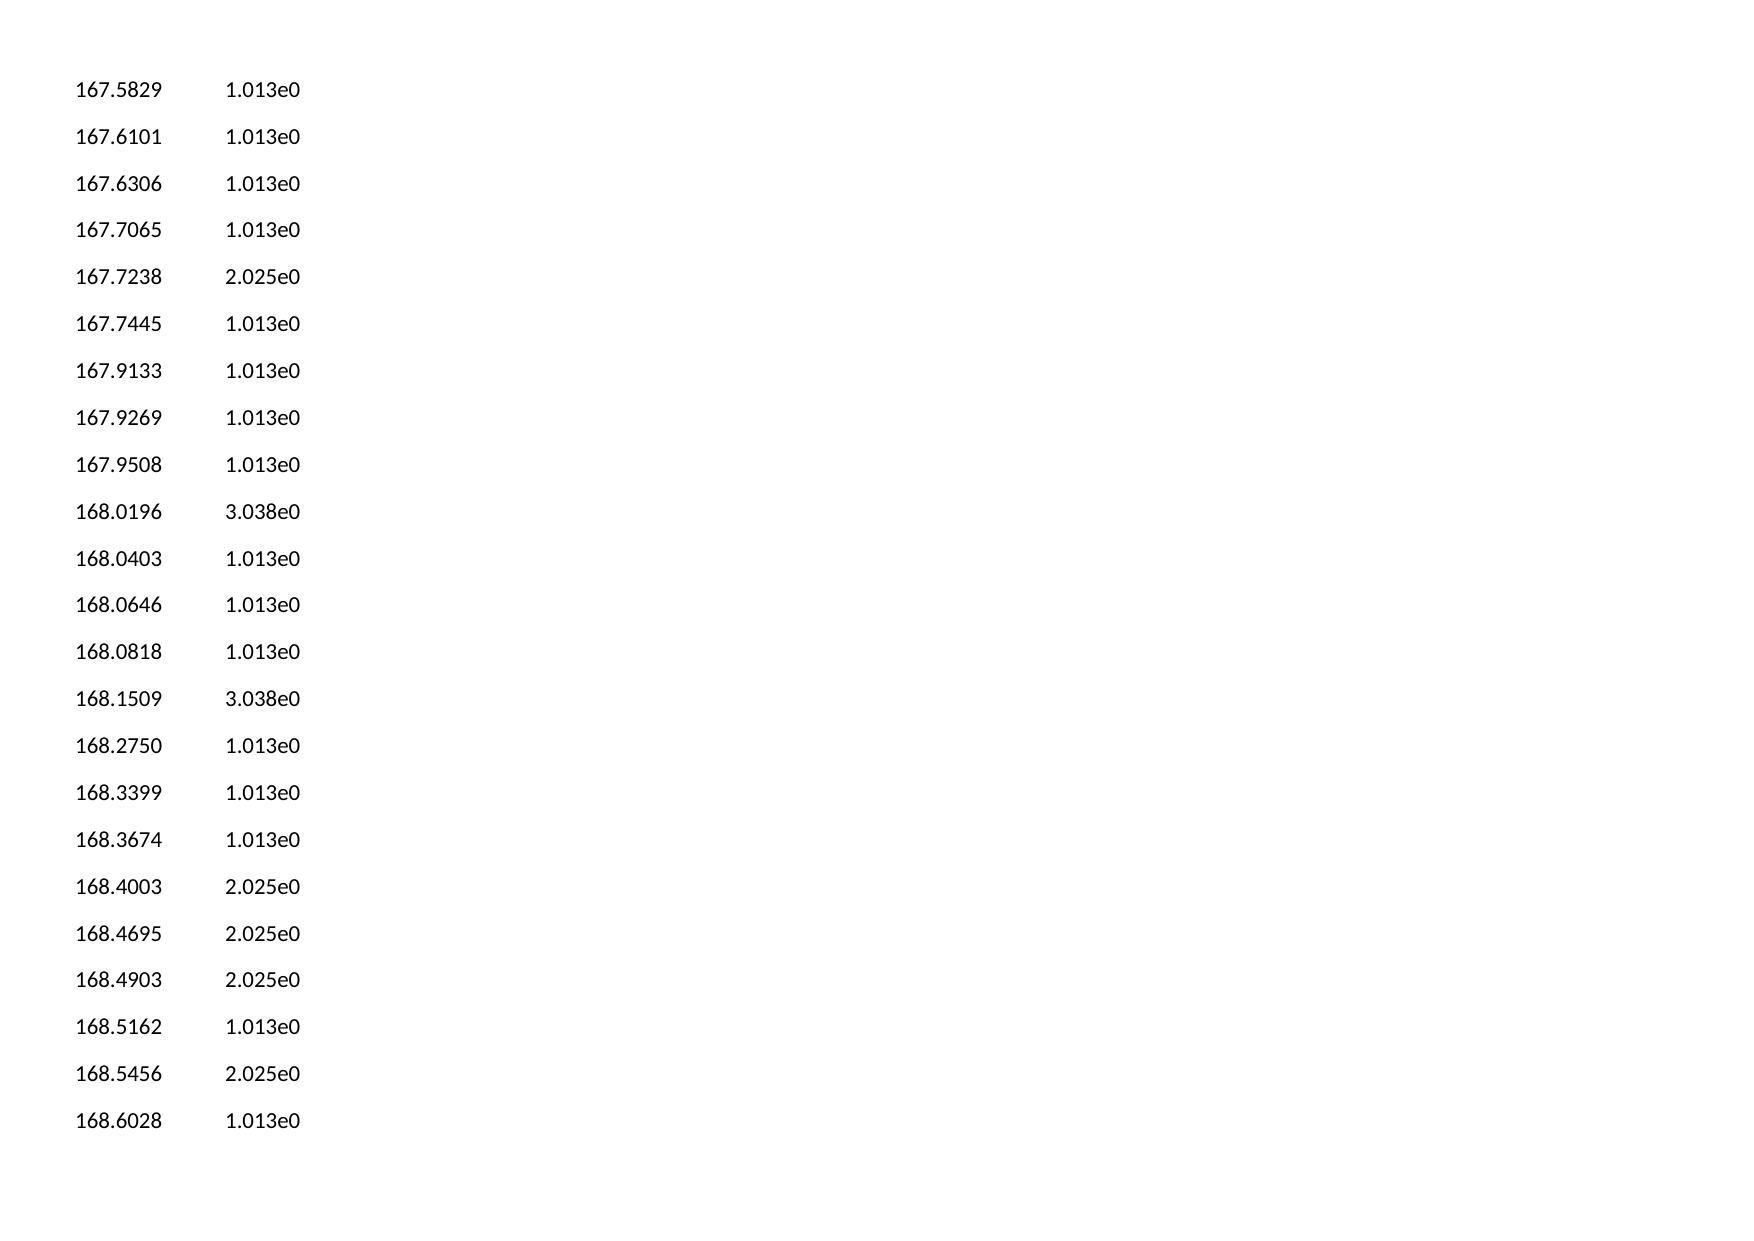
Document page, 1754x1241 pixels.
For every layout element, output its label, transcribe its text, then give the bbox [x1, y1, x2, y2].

text 168.6028 1.013e0 [75, 1106, 1679, 1134]
text 168.0646 1.013e0 [75, 591, 1679, 619]
text 168.4903 2.025e0 [75, 966, 1679, 994]
text 167.7065 1.013e0 [75, 216, 1679, 244]
text 168.0403 1.013e0 [75, 544, 1679, 572]
text 168.4695 2.025e0 [75, 919, 1679, 947]
text 167.5829 1.013e0 [75, 75, 1679, 103]
text 168.3674 1.013e0 [75, 825, 1679, 853]
text 167.7445 1.013e0 [75, 309, 1679, 337]
text 168.3399 1.013e0 [75, 778, 1679, 806]
text 168.0818 1.013e0 [75, 637, 1679, 666]
text 168.1509 3.038e0 [75, 684, 1679, 712]
text 168.2750 1.013e0 [75, 731, 1679, 759]
text 168.5456 2.025e0 [75, 1059, 1679, 1087]
text 167.9133 1.013e0 [75, 356, 1679, 384]
text 167.6306 1.013e0 [75, 169, 1679, 197]
text 167.9269 1.013e0 [75, 403, 1679, 431]
text 168.0196 3.038e0 [75, 497, 1679, 525]
text 167.6101 1.013e0 [75, 122, 1679, 150]
text 167.9508 1.013e0 [75, 450, 1679, 478]
text 168.4003 2.025e0 [75, 872, 1679, 900]
text 168.5162 1.013e0 [75, 1012, 1679, 1041]
text 167.7238 2.025e0 [75, 262, 1679, 291]
